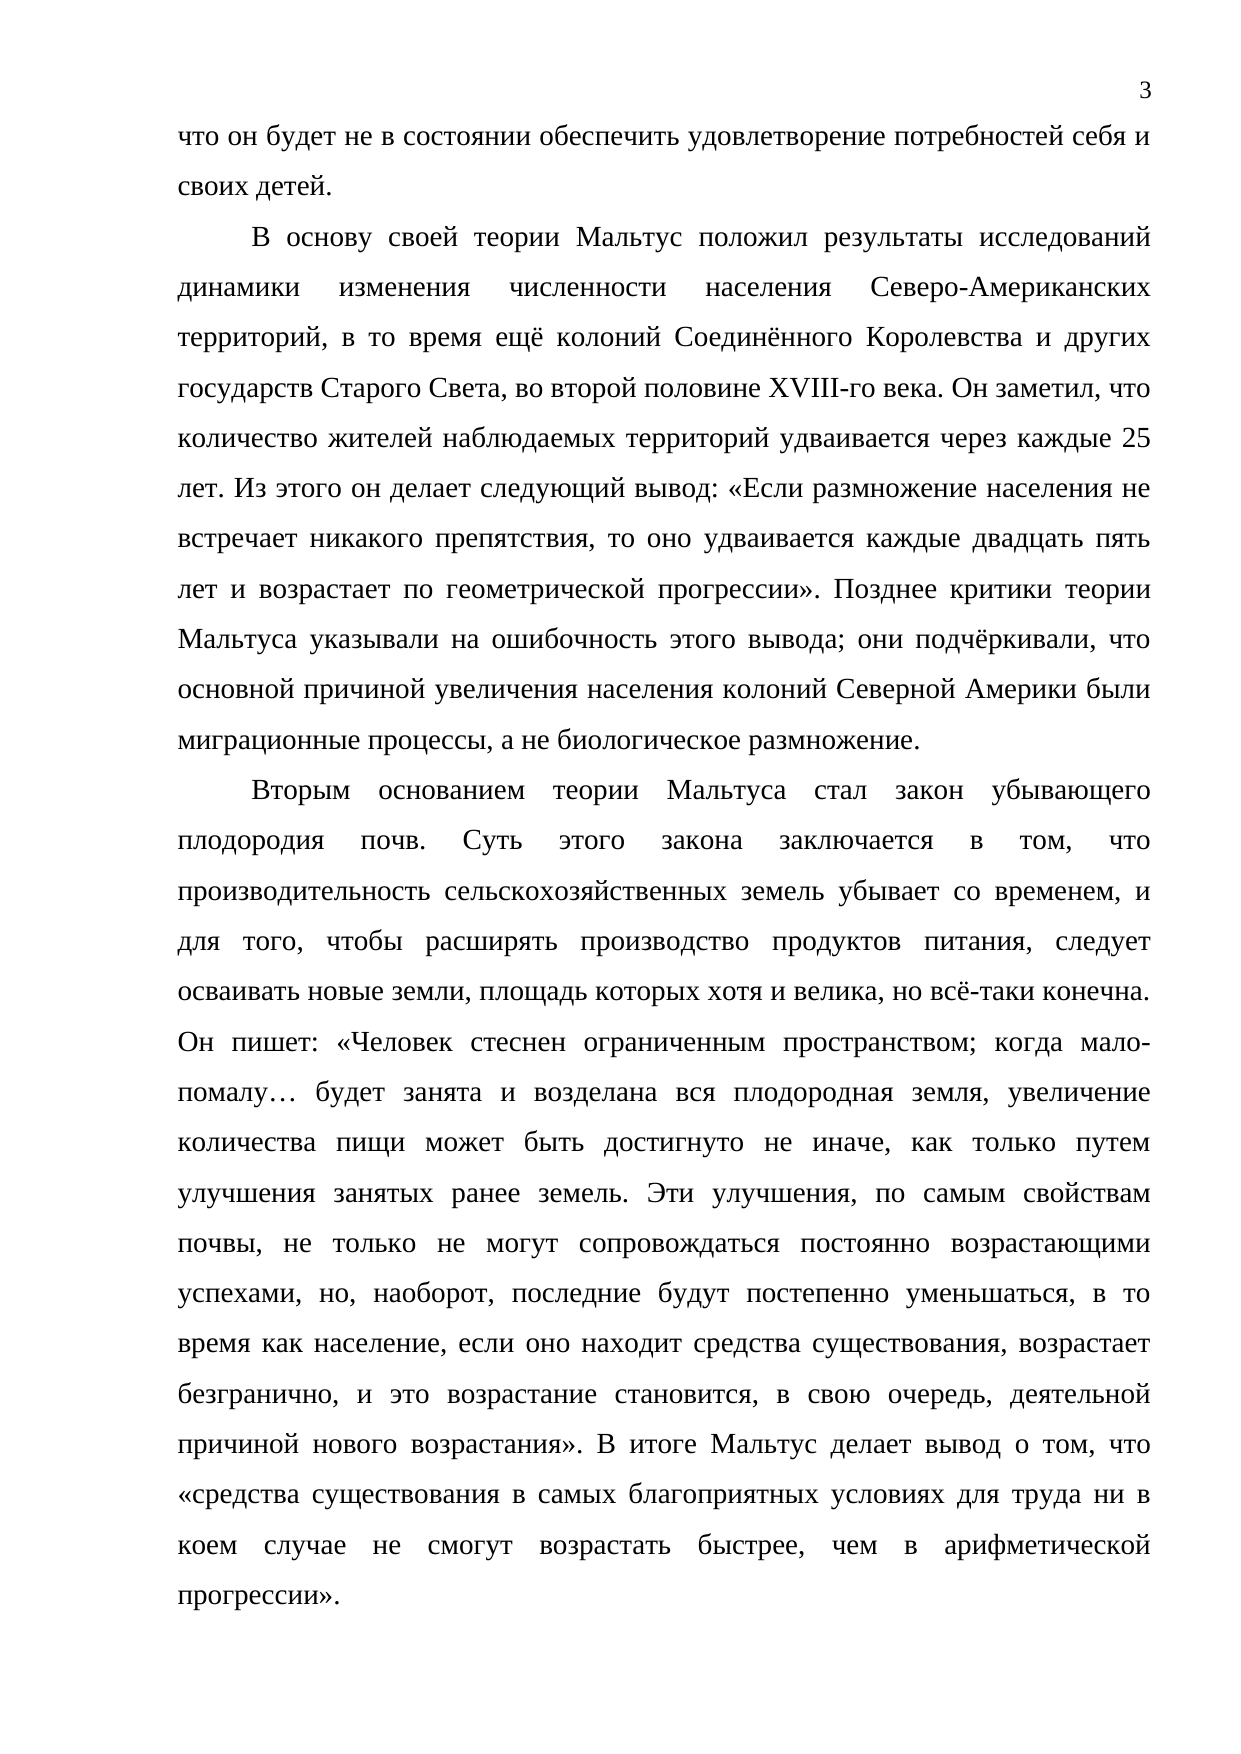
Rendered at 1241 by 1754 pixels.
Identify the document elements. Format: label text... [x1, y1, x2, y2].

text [177, 118, 1152, 202]
text Вторым основанием теории Мальтуса стал закон убывающего плодородия почв. Суть этого закона заключается в том, что производительность сельскохозяйственных земель убывает со временем, и для того, чтобы расширять производство продуктов питания, следует осваивать новые земли, площадь которых хотя и велика, но всё-таки конечна. Он пишет: «Человек стеснен ограниченным пространством; когда мало-помалу… будет занята и возделана вся плодородная земля, увеличение количества пищи может быть достигнуто не иначе, как только путем улучшения занятых ранее земель. Эти улучшения, по самым свойствам почвы, не только не могут сопровождаться постоянно возрастающими успехами, но, наоборот, последние будут постепенно уменьшаться, в то время как население, если оно находит средства существования, возрастает безгранично, и это возрастание становится, в свою очередь, деятельной причиной нового возрастания». В итоге Мальтус делает вывод о том, что «средства существования в самых благоприятных условиях для труда ни в коем случае не смогут возрастать быстрее, чем в арифметической прогрессии». [177, 772, 1152, 1611]
text В основу своей теории Мальтус положил результаты исследований динамики изменения численности населения Северо-Американских территорий, в то время ещё колоний Соединённого Королевства и других государств Старого Света, во второй половине XVIII-го века. Он заметил, что количество жителей наблюдаемых территорий удваивается через каждые 25 лет. Из этого он делает следующий вывод: «Если размножение населения не встречает никакого препятствия, то оно удваивается каждые двадцать пять лет и возрастает по геометрической прогрессии». Позднее критики теории Мальтуса указывали на ошибочность этого вывода; они подчёркивали, что основной причиной увеличения населения колоний Северной Америки были миграционные процессы, а не биологическое размножение. [177, 219, 1152, 755]
